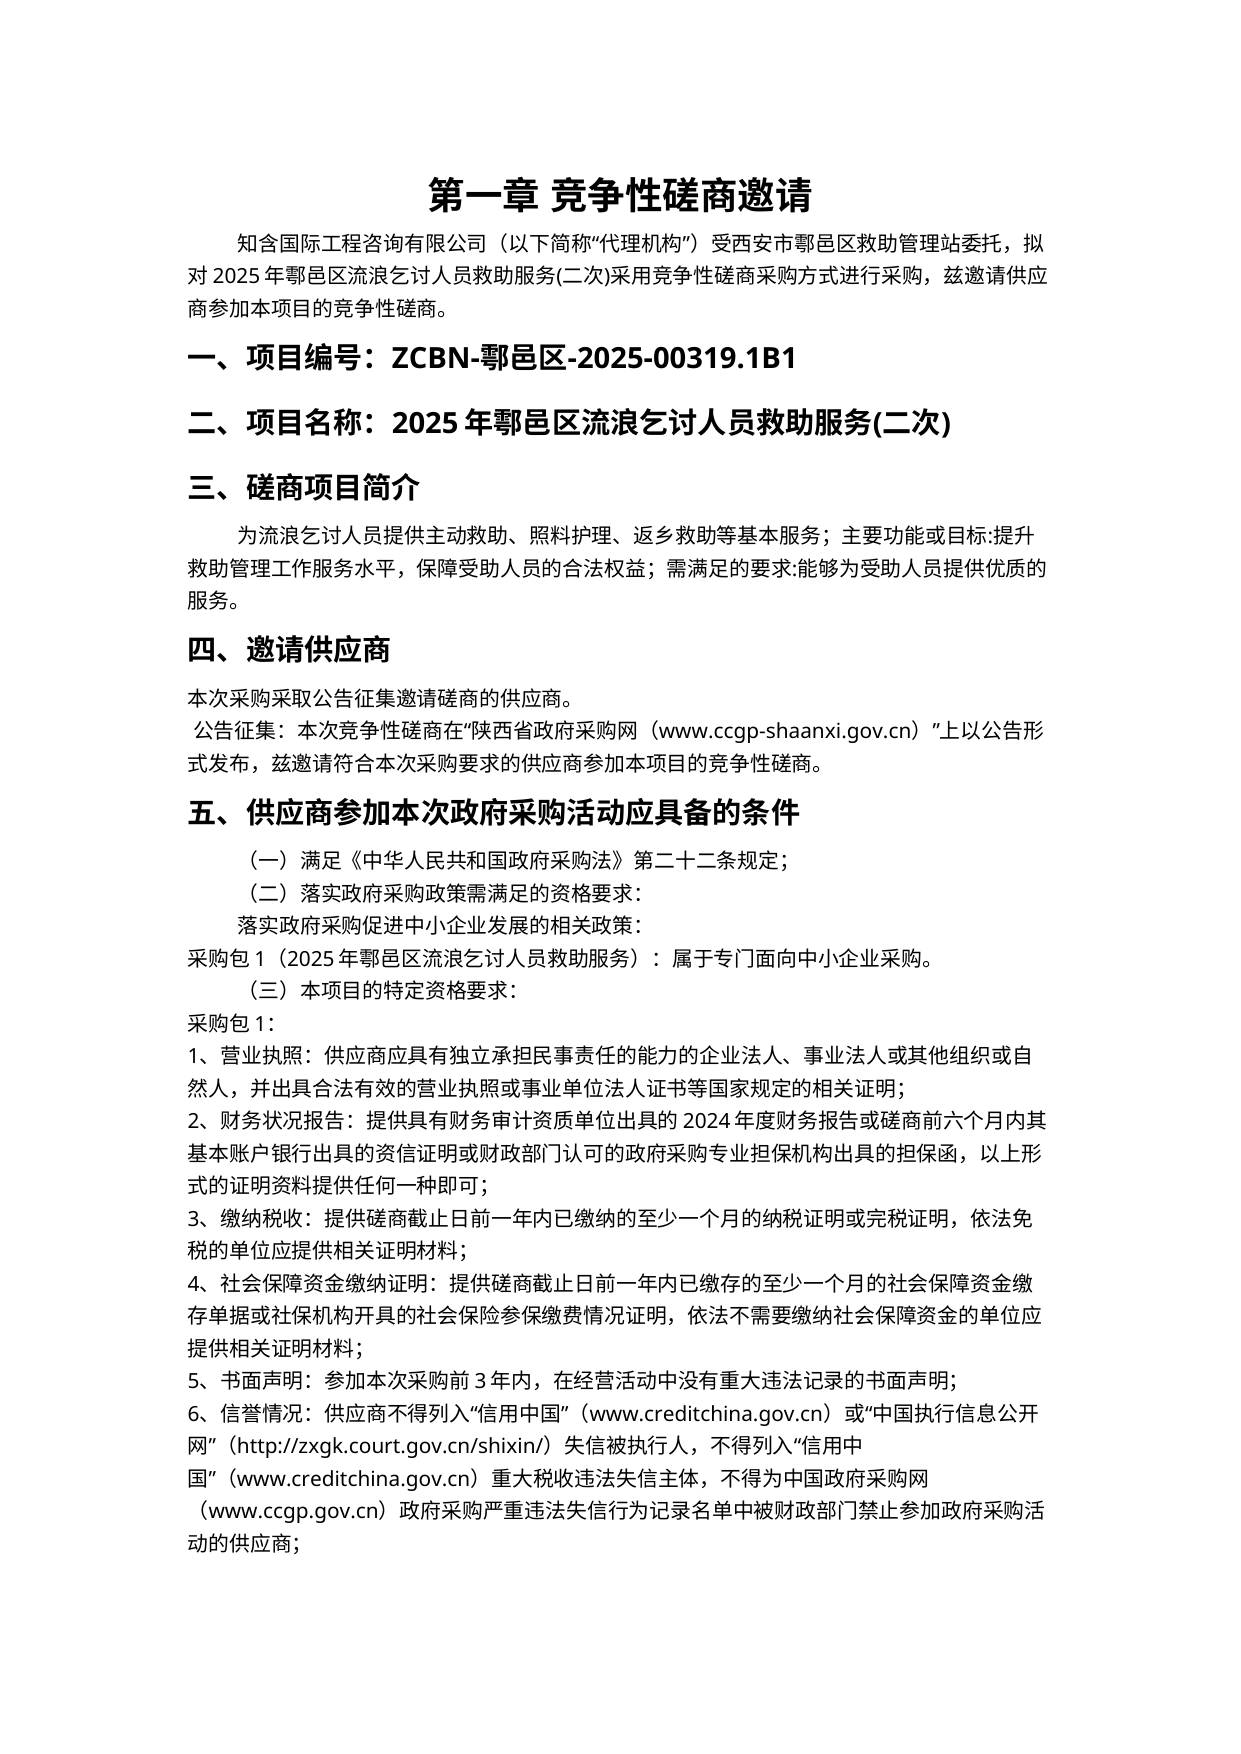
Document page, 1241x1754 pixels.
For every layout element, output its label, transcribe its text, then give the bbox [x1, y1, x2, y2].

text 采购包1： [187, 1007, 1053, 1039]
text 落实政府采购促进中小企业发展的相关政策： [187, 909, 1053, 942]
text 采购包1（2025年鄠邑区流浪乞讨人员救助服务）：属于专门面向中小企业采购。 [187, 942, 1053, 974]
text 一、项目编号：ZCBN-鄠邑区-2025-00319.1B1 [187, 324, 1053, 389]
text 公告征集：本次竞争性磋商在“陕西省政府采购网（www.ccgp-shaanxi.gov.cn）”上以公告形式发布，兹邀请符合本次采购要求的供应商参加本项目的竞争性磋商。 [187, 714, 1053, 779]
text 二、项目名称：2025年鄠邑区流浪乞讨人员救助服务(二次) [187, 389, 1053, 454]
text 5、书面声明：参加本次采购前3年内，在经营活动中没有重大违法记录的书面声明； [187, 1364, 1053, 1397]
text 知含国际工程咨询有限公司（以下简称“代理机构”）受西安市鄠邑区救助管理站委托，拟对2025年鄠邑区流浪乞讨人员救助服务(二次)采用竞争性磋商采购方式进行采购，兹邀请供应商参加本项目的竞争性磋商。 [187, 227, 1053, 324]
text 1、营业执照：供应商应具有独立承担民事责任的能力的企业法人、事业法人或其他组织或自然人，并出具合法有效的营业执照或事业单位法人证书等国家规定的相关证明； [187, 1039, 1053, 1104]
text （二）落实政府采购政策需满足的资格要求： [187, 877, 1053, 909]
text （一）满足《中华人民共和国政府采购法》第二十二条规定； [187, 844, 1053, 877]
text 五、供应商参加本次政府采购活动应具备的条件 [187, 779, 1053, 844]
text 第一章 竞争性磋商邀请 [187, 162, 1053, 227]
text 6、信誉情况：供应商不得列入“信用中国”（www.creditchina.gov.cn）或“中国执行信息公开网”（http://zxgk.court.gov.cn/shixin/）失信被执行人，不得列入“信用中国”（www.creditchina.gov.cn）重大税收违法失信主体，不得为中国政府采购网（www.ccgp.gov.cn）政府采购严重违法失信行为记录名单中被财政部门禁止参加政府采购活动的供应商； [187, 1397, 1053, 1559]
text 三、磋商项目简介 [187, 454, 1053, 519]
text 3、缴纳税收：提供磋商截止日前一年内已缴纳的至少一个月的纳税证明或完税证明，依法免税的单位应提供相关证明材料； [187, 1202, 1053, 1267]
text 四、邀请供应商 [187, 617, 1053, 682]
text 4、社会保障资金缴纳证明：提供磋商截止日前一年内已缴存的至少一个月的社会保障资金缴存单据或社保机构开具的社会保险参保缴费情况证明，依法不需要缴纳社会保障资金的单位应提供相关证明材料； [187, 1267, 1053, 1364]
text 2、财务状况报告：提供具有财务审计资质单位出具的2024年度财务报告或磋商前六个月内其基本账户银行出具的资信证明或财政部门认可的政府采购专业担保机构出具的担保函，以上形式的证明资料提供任何一种即可； [187, 1104, 1053, 1202]
text （三）本项目的特定资格要求： [187, 974, 1053, 1007]
text 为流浪乞讨人员提供主动救助、照料护理、返乡救助等基本服务；主要功能或目标:提升救助管理工作服务水平，保障受助人员的合法权益；需满足的要求:能够为受助人员提供优质的服务。 [187, 519, 1053, 617]
text 本次采购采取公告征集邀请磋商的供应商。 [187, 682, 1053, 714]
